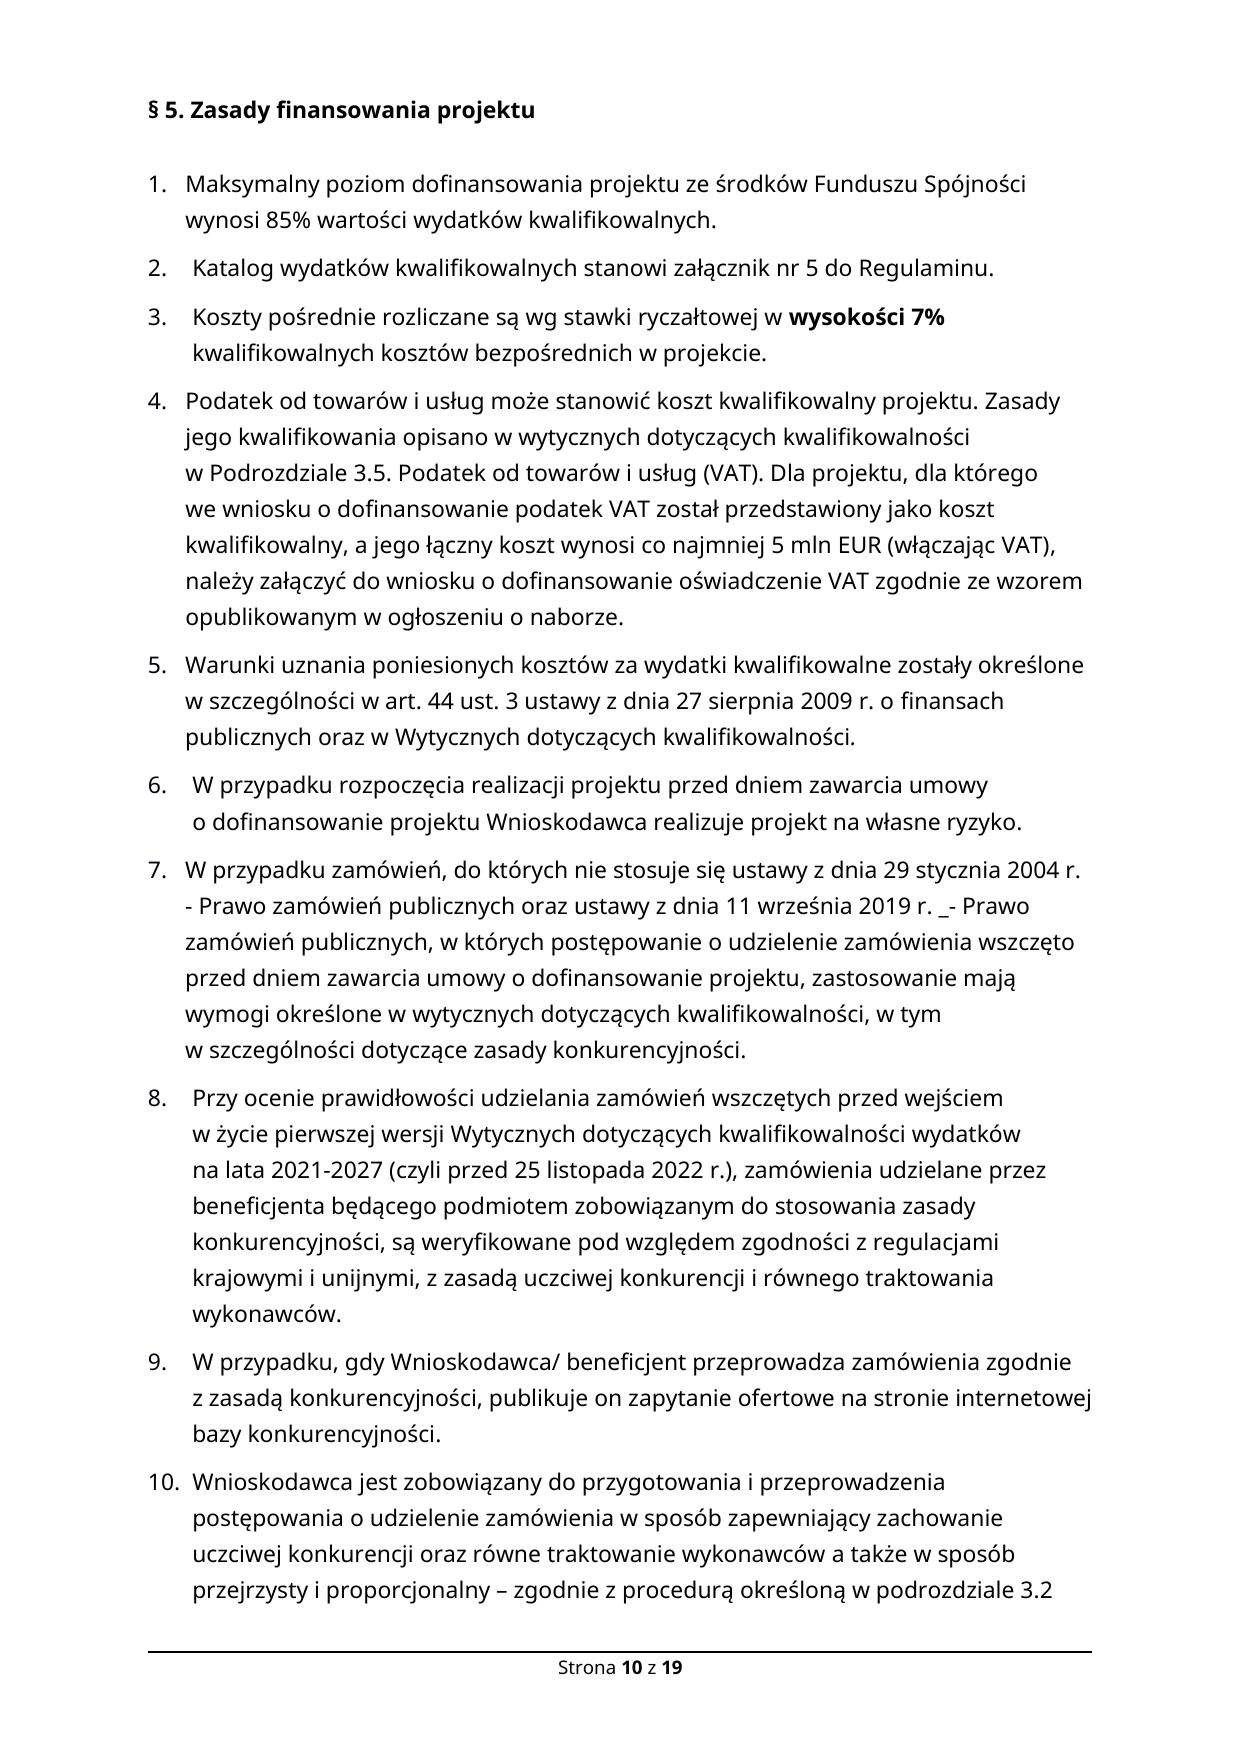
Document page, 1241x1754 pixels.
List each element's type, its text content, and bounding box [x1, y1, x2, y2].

list W przypadku rozpoczęcia realizacji projektu przed dniem zawarcia umowy o dofinansowanie projektu Wnioskodawca realizuje projekt na własne ryzyko. [148, 769, 1092, 837]
list W przypadku, gdy Wnioskodawca/ beneficjent przeprowadza zamówienia zgodnie z zasadą konkurencyjności, publikuje on zapytanie ofertowe na stronie internetowej bazy konkurencyjności. [148, 1346, 1092, 1449]
list Przy ocenie prawidłowości udzielania zamówień wszczętych przed wejściem w życie pierwszej wersji Wytycznych dotyczących kwalifikowalności wydatków na lata 2021-2027 (czyli przed 25 listopada 2022 r.), zamówienia udzielane przez beneficjenta będącego podmiotem zobowiązanym do stosowania zasady konkurencyjności, są weryfikowane pod względem zgodności z regulacjami krajowymi i unijnymi, z zasadą uczciwej konkurencji i równego traktowania wykonawców. [148, 1082, 1092, 1329]
list Maksymalny poziom dofinansowania projektu ze środków Funduszu Spójności wynosi 85% wartości wydatków kwalifikowalnych. [148, 168, 1092, 235]
list Warunki uznania poniesionych kosztów za wydatki kwalifikowalne zostały określone w szczególności w art. 44 ust. 3 ustawy z dnia 27 sierpnia 2009 r. o finansach publicznych oraz w Wytycznych dotyczących kwalifikowalności. [148, 649, 1092, 752]
list Podatek od towarów i usług może stanowić koszt kwalifikowalny projektu. Zasady jego kwalifikowania opisano w wytycznych dotyczących kwalifikowalności w Podrozdziale 3.5. Podatek od towarów i usług (VAT). Dla projektu, dla którego we wniosku o dofinansowanie podatek VAT został przedstawiony jako koszt kwalifikowalny, a jego łączny koszt wynosi co najmniej 5 mln EUR (włączając VAT), należy załączyć do wniosku o dofinansowanie oświadczenie VAT zgodnie ze wzorem opublikowanym w ogłoszeniu o naborze. [148, 385, 1092, 632]
subtitle § 5. Zasady finansowania projektu [148, 94, 1092, 126]
list Koszty pośrednie rozliczane są wg stawki ryczałtowej w wysokości 7% kwalifikowalnych kosztów bezpośrednich w projekcie. [148, 301, 1092, 368]
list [148, 1466, 1092, 1605]
list Katalog wydatków kwalifikowalnych stanowi załącznik nr 5 do Regulaminu. [148, 252, 1092, 283]
list W przypadku zamówień, do których nie stosuje się ustawy z dnia 29 stycznia 2004 r. - Prawo zamówień publicznych oraz ustawy z dnia 11 września 2019 r. _- Prawo zamówień publicznych, w których postępowanie o udzielenie zamówienia wszczęto przed dniem zawarcia umowy o dofinansowanie projektu, zastosowanie mają wymogi określone w wytycznych dotyczących kwalifikowalności, w tym w szczególności dotyczące zasady konkurencyjności. [148, 854, 1092, 1065]
